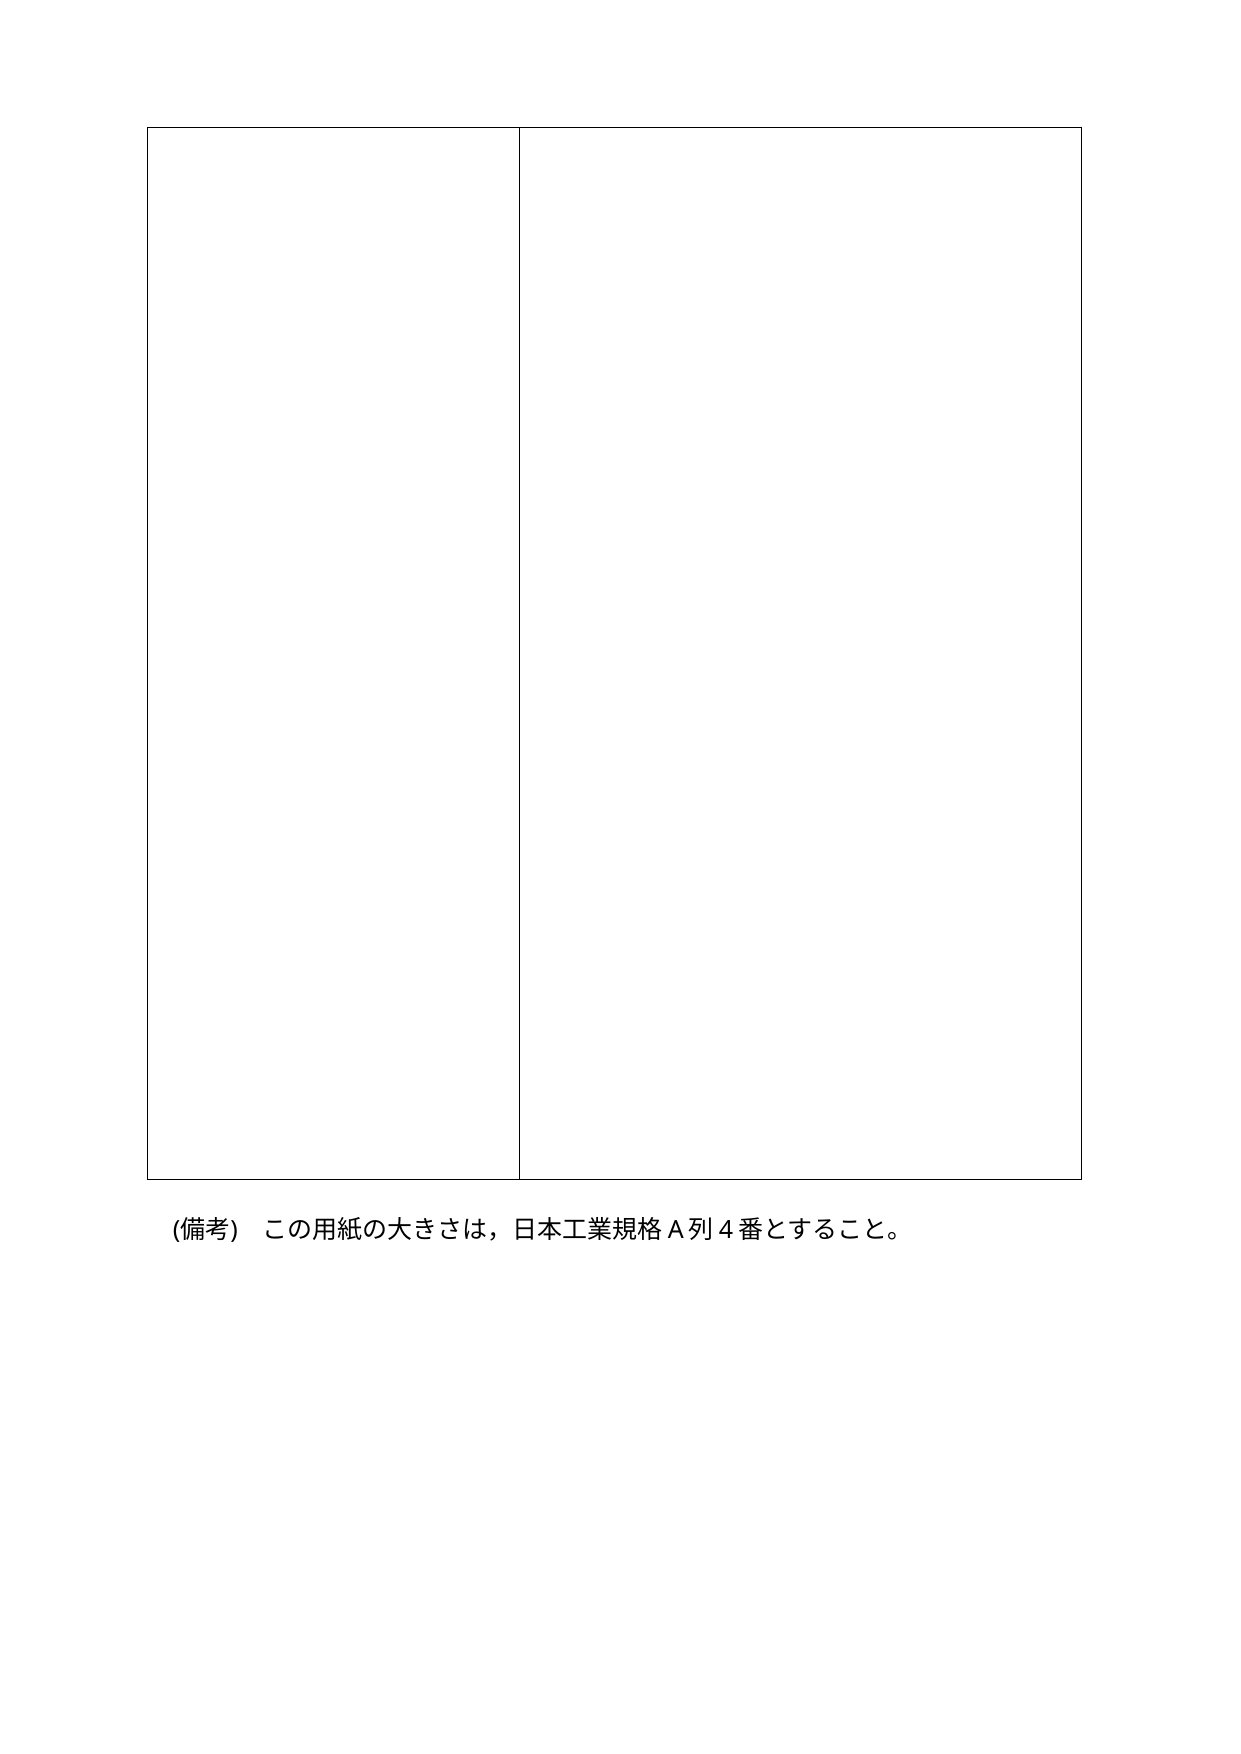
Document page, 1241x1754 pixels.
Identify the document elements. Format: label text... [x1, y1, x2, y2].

text (備考) この用紙の大きさは，日本工業規格A列4番とすること。 [148, 1193, 1122, 1263]
table_cell [148, 128, 519, 1179]
table_cell [520, 128, 1081, 1179]
